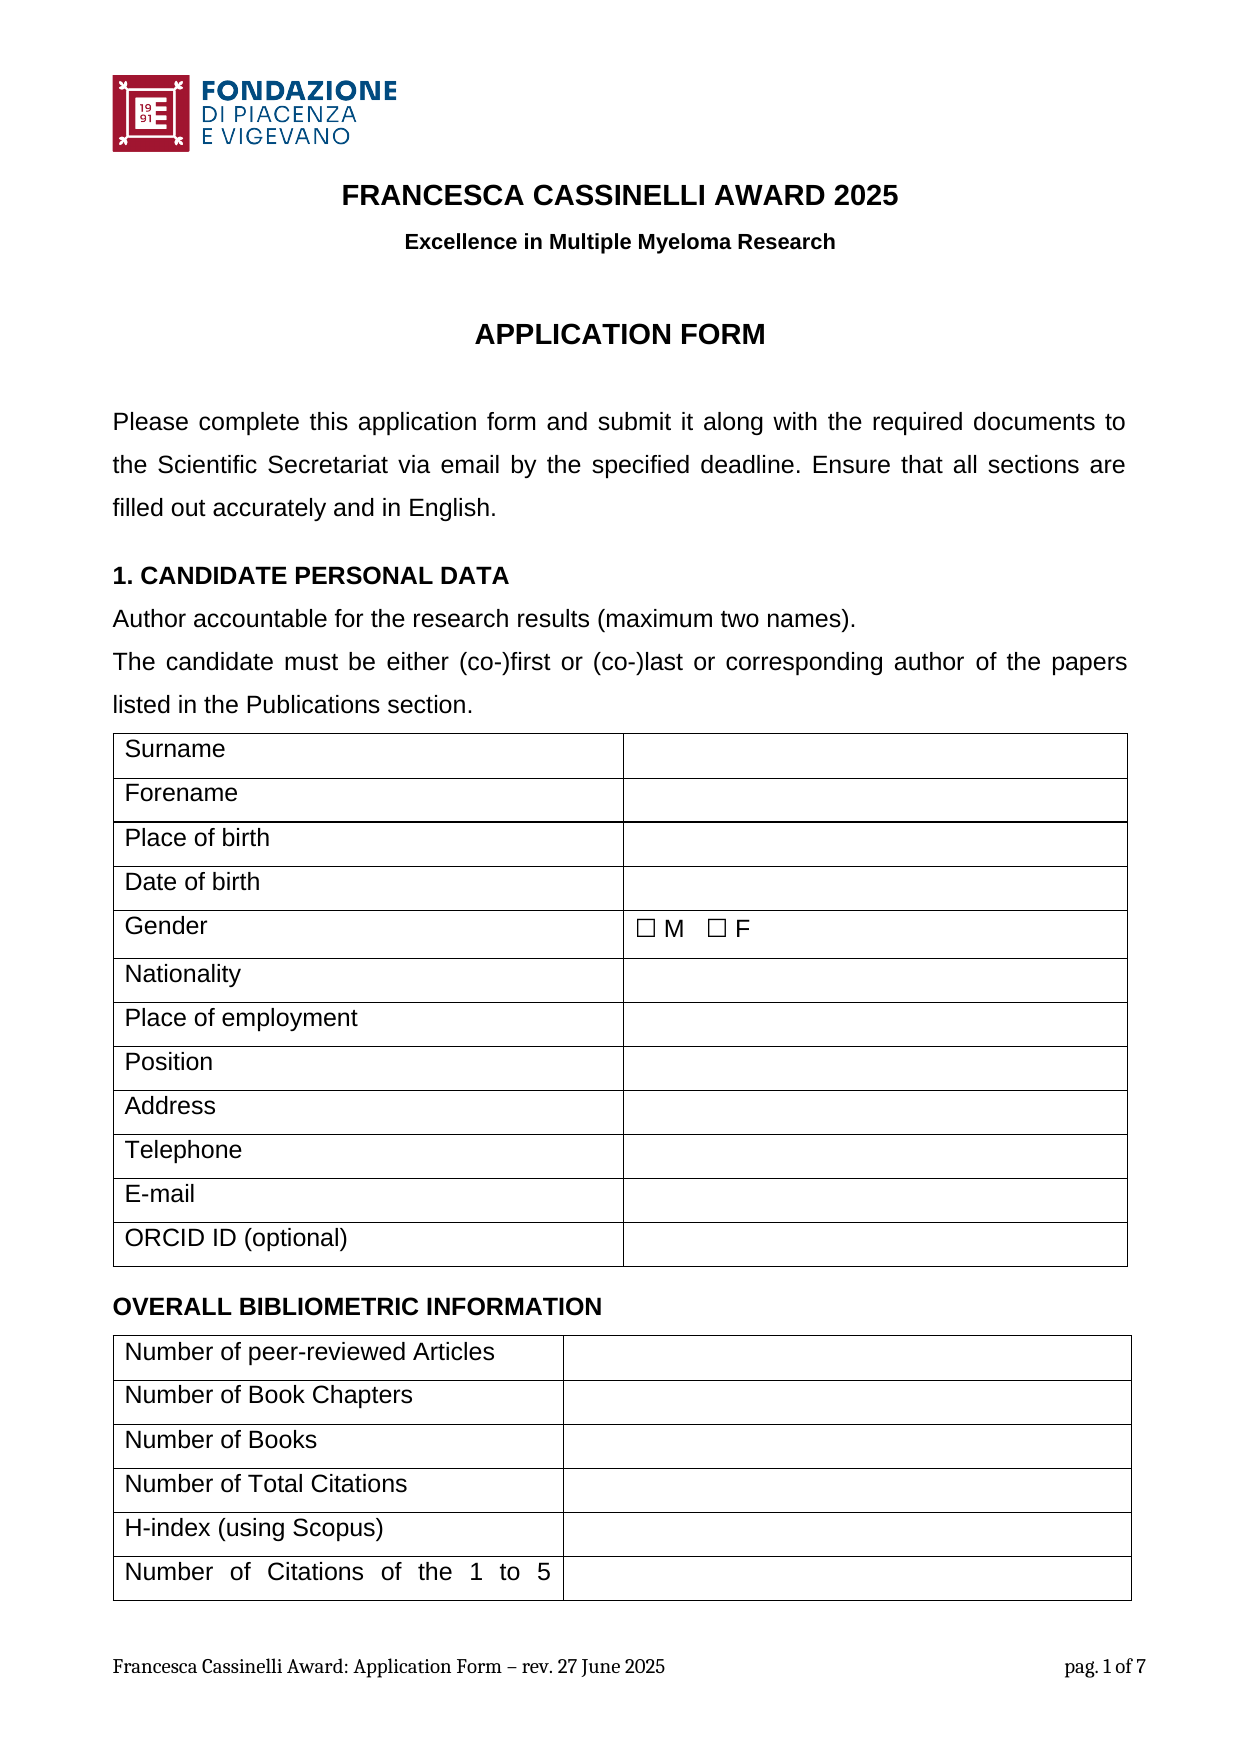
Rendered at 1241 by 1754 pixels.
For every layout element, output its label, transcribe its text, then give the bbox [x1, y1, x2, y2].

table_cell Number of Books [114, 1425, 563, 1468]
table_header [564, 1336, 1131, 1379]
table_cell Number of Book Chapters [114, 1381, 563, 1423]
subtitle Excellence in Multiple Myeloma Research [112, 228, 1128, 254]
subtitle FRANCESCA CASSINELLI AWARD 2025 [112, 178, 1128, 212]
table_cell [624, 1091, 1127, 1134]
table_cell Nationality [114, 959, 623, 1002]
table_header [624, 734, 1127, 777]
table_cell [624, 959, 1127, 1002]
table_cell Number of Citations of the 1 to 5 publications presented for the Prize (see Publication section) [114, 1557, 563, 1600]
table_cell H-index (using Scopus) [114, 1513, 563, 1556]
picture [112, 75, 397, 152]
subtitle 1. CANDIDATE PERSONAL DATA [112, 561, 1128, 589]
table_cell Number of Total Citations [114, 1469, 563, 1512]
table_cell [564, 1425, 1131, 1468]
table_cell Telephone [114, 1135, 623, 1178]
table_cell [624, 1047, 1127, 1090]
table_cell [624, 1223, 1127, 1266]
table_cell ORCID ID (optional) [114, 1223, 623, 1266]
table_cell Place of birth [114, 823, 623, 866]
text Please complete this application form and submit it along with the required documents to the Scientific Secretariat via email by the specified deadline. Ensure that all sections are filled out accurately and in English. [112, 406, 1128, 521]
table_cell [564, 1381, 1131, 1423]
table_header Surname [114, 734, 623, 777]
table_cell ☐ M ☐ F [624, 911, 1127, 958]
subtitle OVERALL BIBLIOMETRIC INFORMATION [112, 1292, 1128, 1321]
subtitle APPLICATION FORM [112, 317, 1128, 350]
table_cell Date of birth [114, 867, 623, 909]
table_cell [624, 1135, 1127, 1178]
table_cell [624, 823, 1127, 866]
table_cell Position [114, 1047, 623, 1090]
table_cell [624, 1179, 1127, 1222]
table_cell Address [114, 1091, 623, 1134]
table_cell [564, 1513, 1131, 1556]
text The candidate must be either (co-)first or (co-)last or corresponding author of the papers listed in the Publications section. [112, 647, 1128, 719]
table_cell [624, 867, 1127, 909]
table_cell Gender [114, 911, 623, 958]
table_cell [564, 1557, 1131, 1600]
table_cell [624, 1003, 1127, 1046]
table_cell Place of employment [114, 1003, 623, 1046]
table_cell [564, 1469, 1131, 1512]
table_cell [624, 779, 1127, 821]
table_header Number of peer-reviewed Articles [114, 1336, 563, 1379]
text Author accountable for the research results (maximum two names). [112, 604, 1128, 633]
table_cell Forename [114, 779, 623, 821]
table_cell E-mail [114, 1179, 623, 1222]
